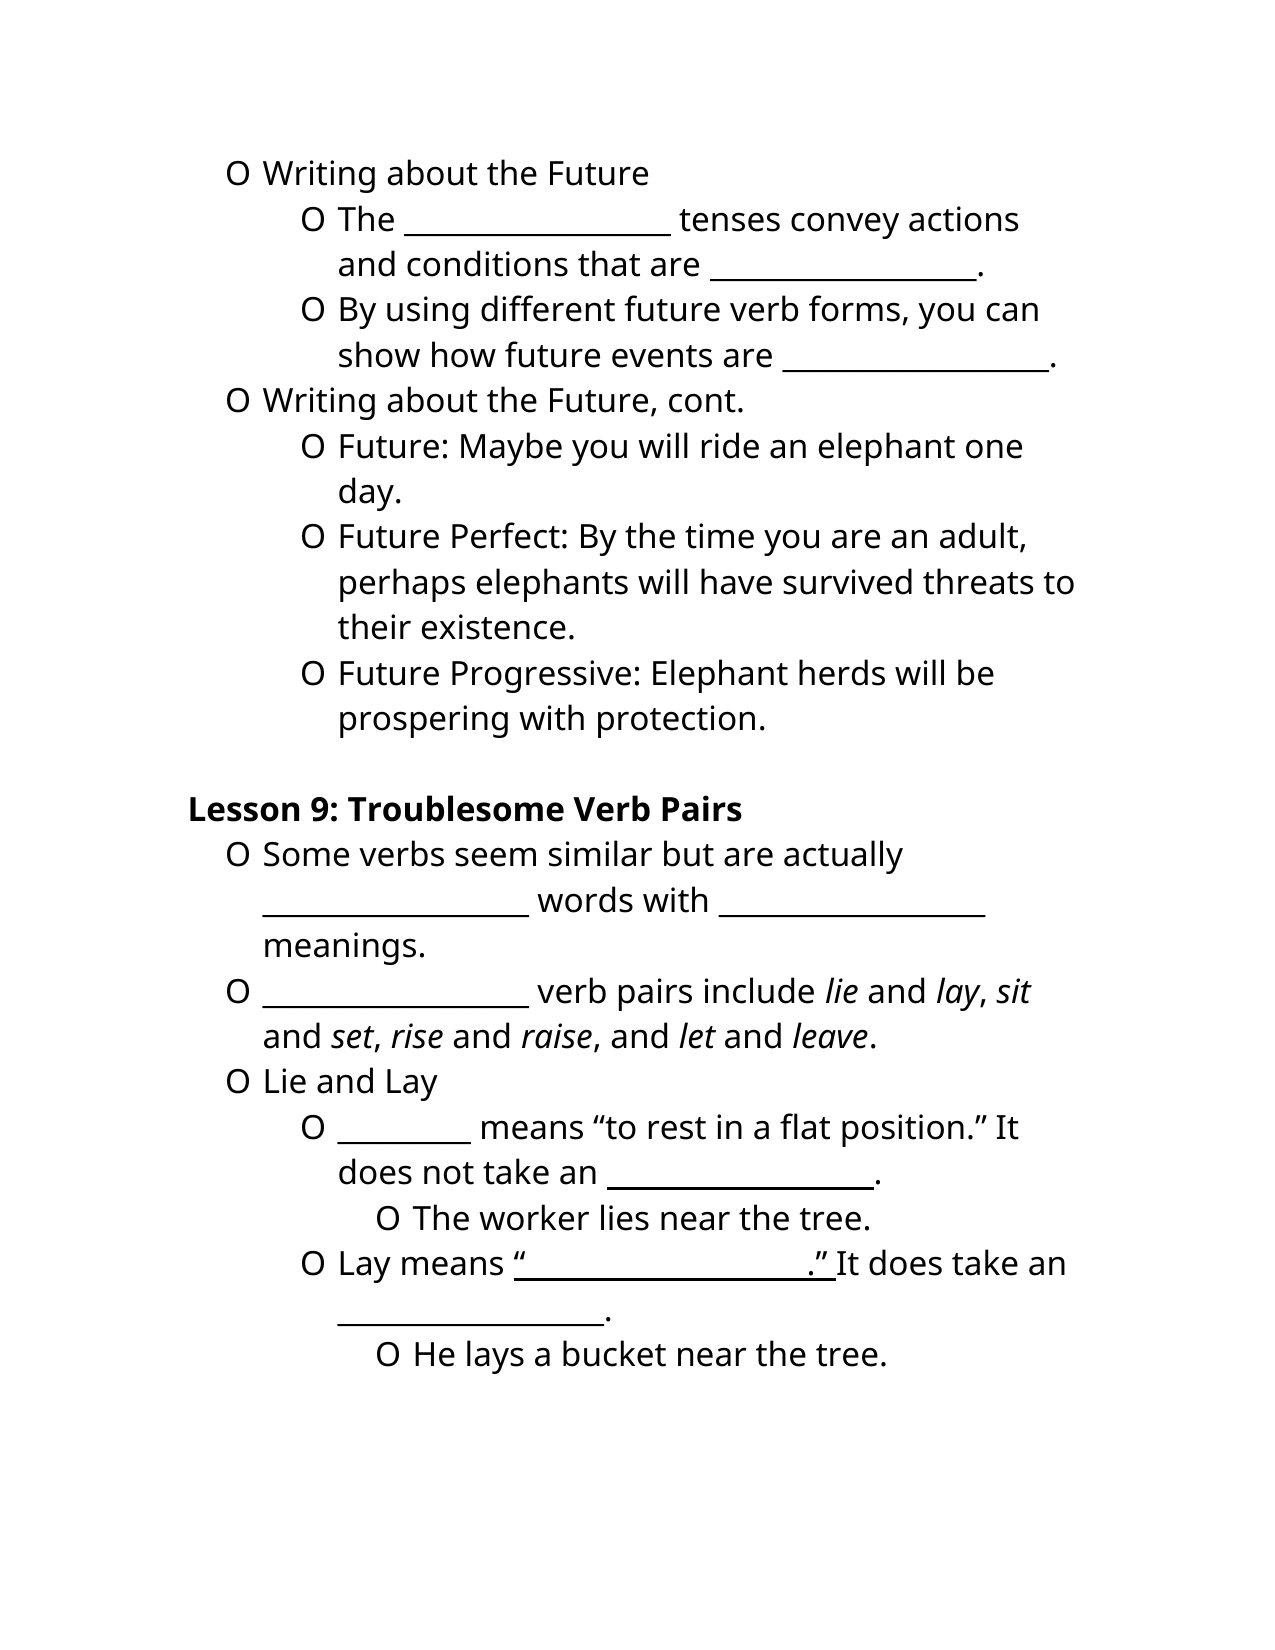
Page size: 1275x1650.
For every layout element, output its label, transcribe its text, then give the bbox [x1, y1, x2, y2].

list __________________ verb pairs include lie and lay, sit and set, rise and raise, and let and leave. [225, 967, 1087, 1058]
list Lay means “___________________.” It does take an __________________. [300, 1240, 1087, 1331]
list He lays a bucket near the tree. [375, 1331, 1087, 1376]
list Writing about the Future [225, 150, 1087, 195]
list _________ means “to rest in a flat position.” It does not take an __________________. [300, 1104, 1087, 1194]
list Future: Maybe you will ride an elephant one day. [300, 422, 1087, 513]
list The __________________ tenses convey actions and conditions that are __________________. [300, 195, 1087, 286]
text Lesson 9: Troublesome Verb Pairs [187, 786, 1087, 831]
list By using different future verb forms, you can show how future events are __________________. [300, 286, 1087, 377]
list Future Progressive: Elephant herds will be prospering with protection. [300, 649, 1087, 740]
list The worker lies near the tree. [375, 1194, 1087, 1240]
list Writing about the Future, cont. [225, 377, 1087, 422]
list Some verbs seem similar but are actually __________________ words with __________________ meanings. [225, 831, 1087, 967]
list Lie and Lay [225, 1058, 1087, 1104]
list Future Perfect: By the time you are an adult, perhaps elephants will have survived threats to their existence. [300, 513, 1087, 649]
